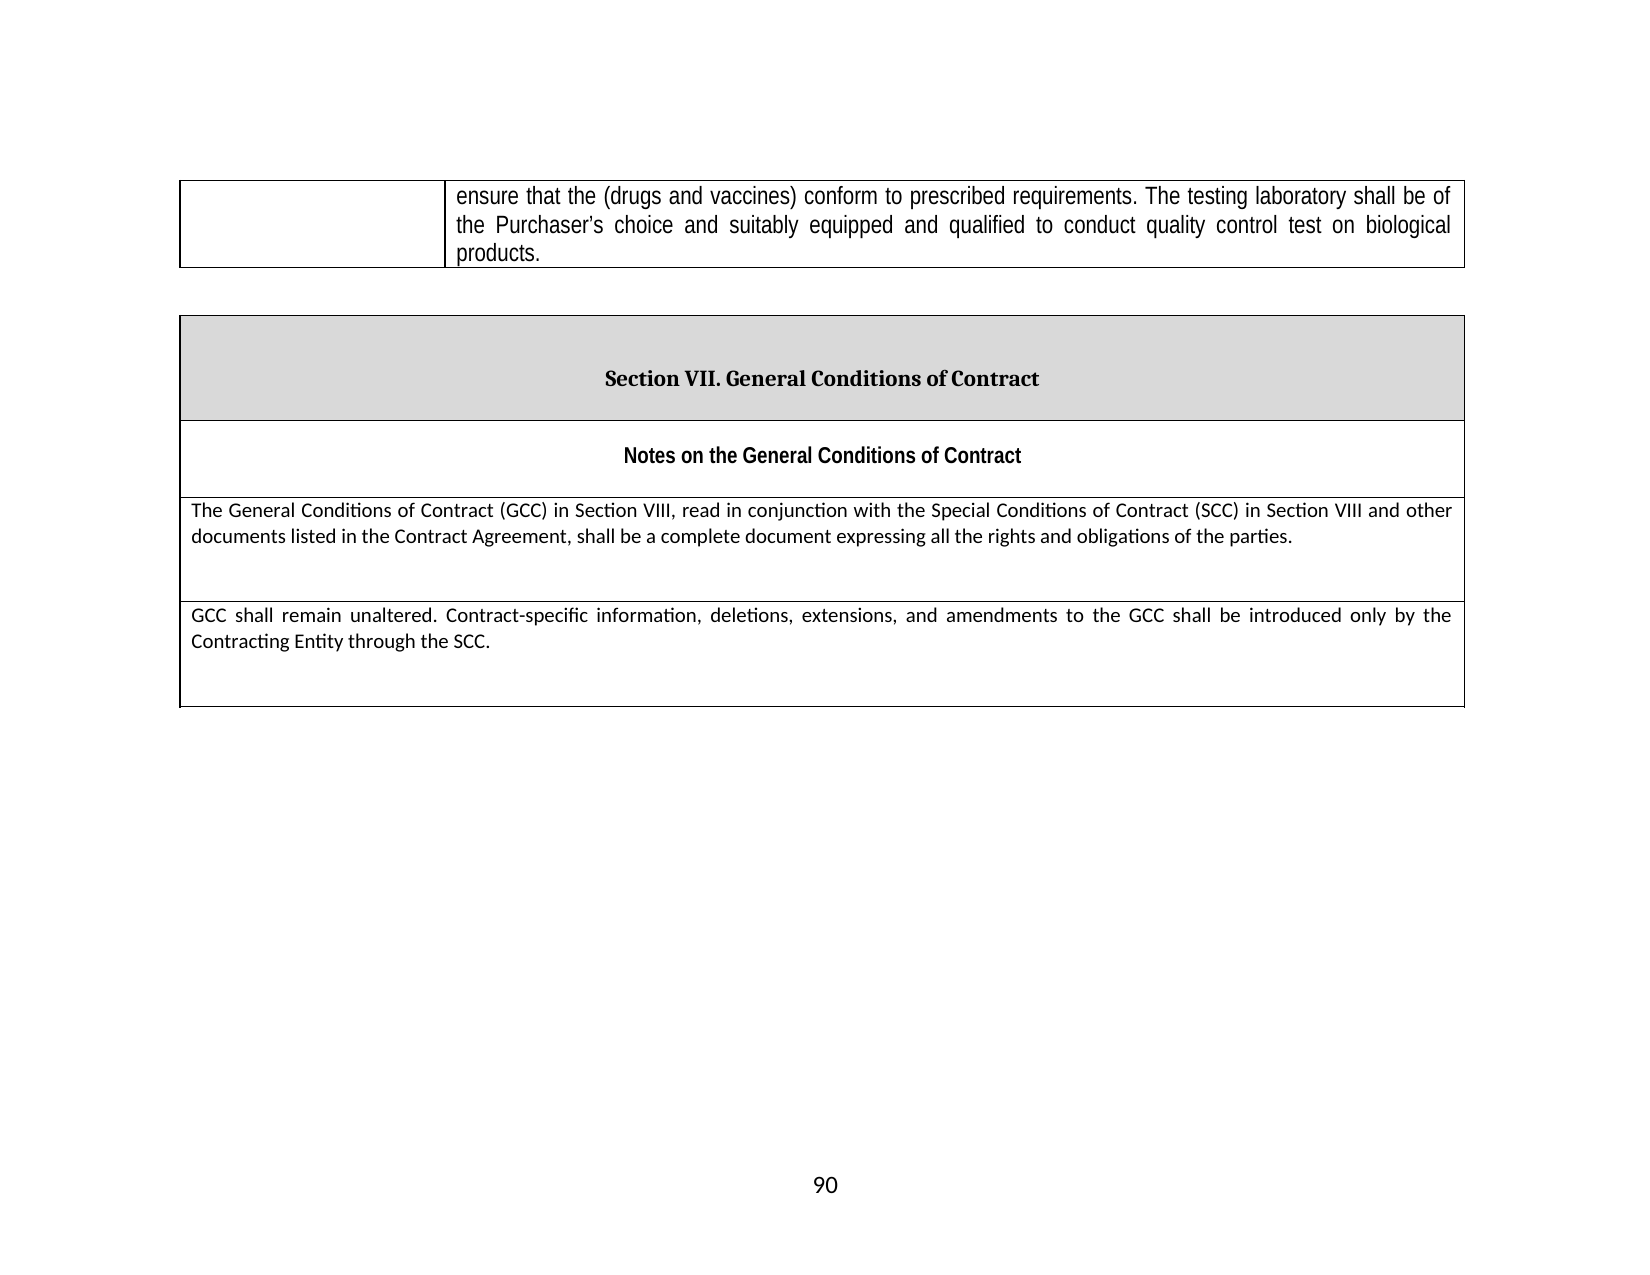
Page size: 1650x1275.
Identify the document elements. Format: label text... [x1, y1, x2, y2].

table_cell Notes on the General Conditions of Contract [181, 421, 1464, 497]
table_header Section VII. General Conditions of Contract [181, 316, 1464, 420]
table_cell GCC shall remain unaltered. Contract-specific information, deletions, extensions, and amendments to the GCC shall be introduced only by the Contracting Entity through the SCC. [181, 602, 1464, 706]
table_cell [181, 181, 444, 267]
table_cell The General Conditions of Contract (GCC) in Section VIII, read in conjunction with the Special Conditions of Contract (SCC) in Section VIII and other documents listed in the Contract Agreement, shall be a complete document expressing all the rights and obligations of the parties. [181, 498, 1464, 601]
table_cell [446, 181, 1464, 267]
